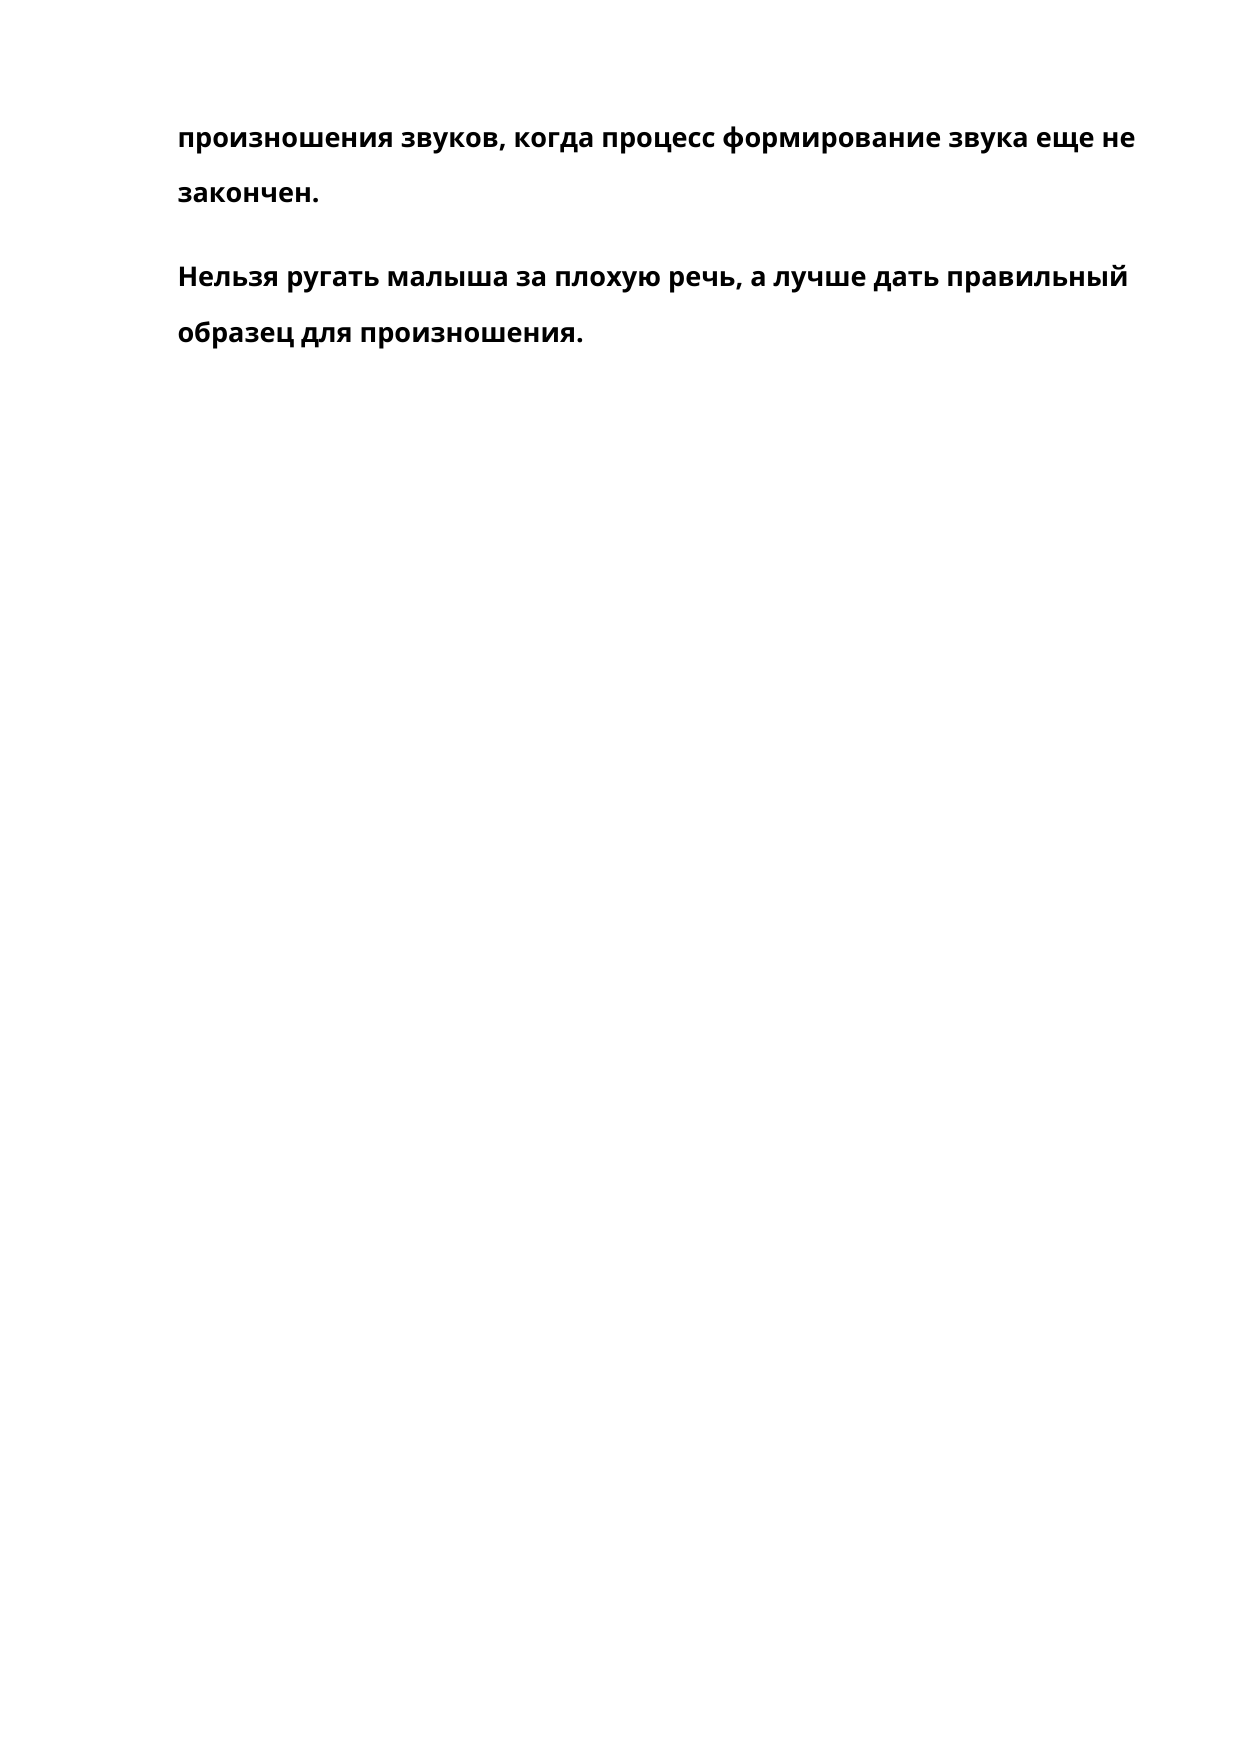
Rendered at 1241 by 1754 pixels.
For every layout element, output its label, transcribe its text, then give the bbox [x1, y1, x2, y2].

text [177, 118, 1152, 210]
text Нельзя ругать малыша за плохую речь, а лучше дать правильный образец для произношения. [177, 258, 1152, 350]
